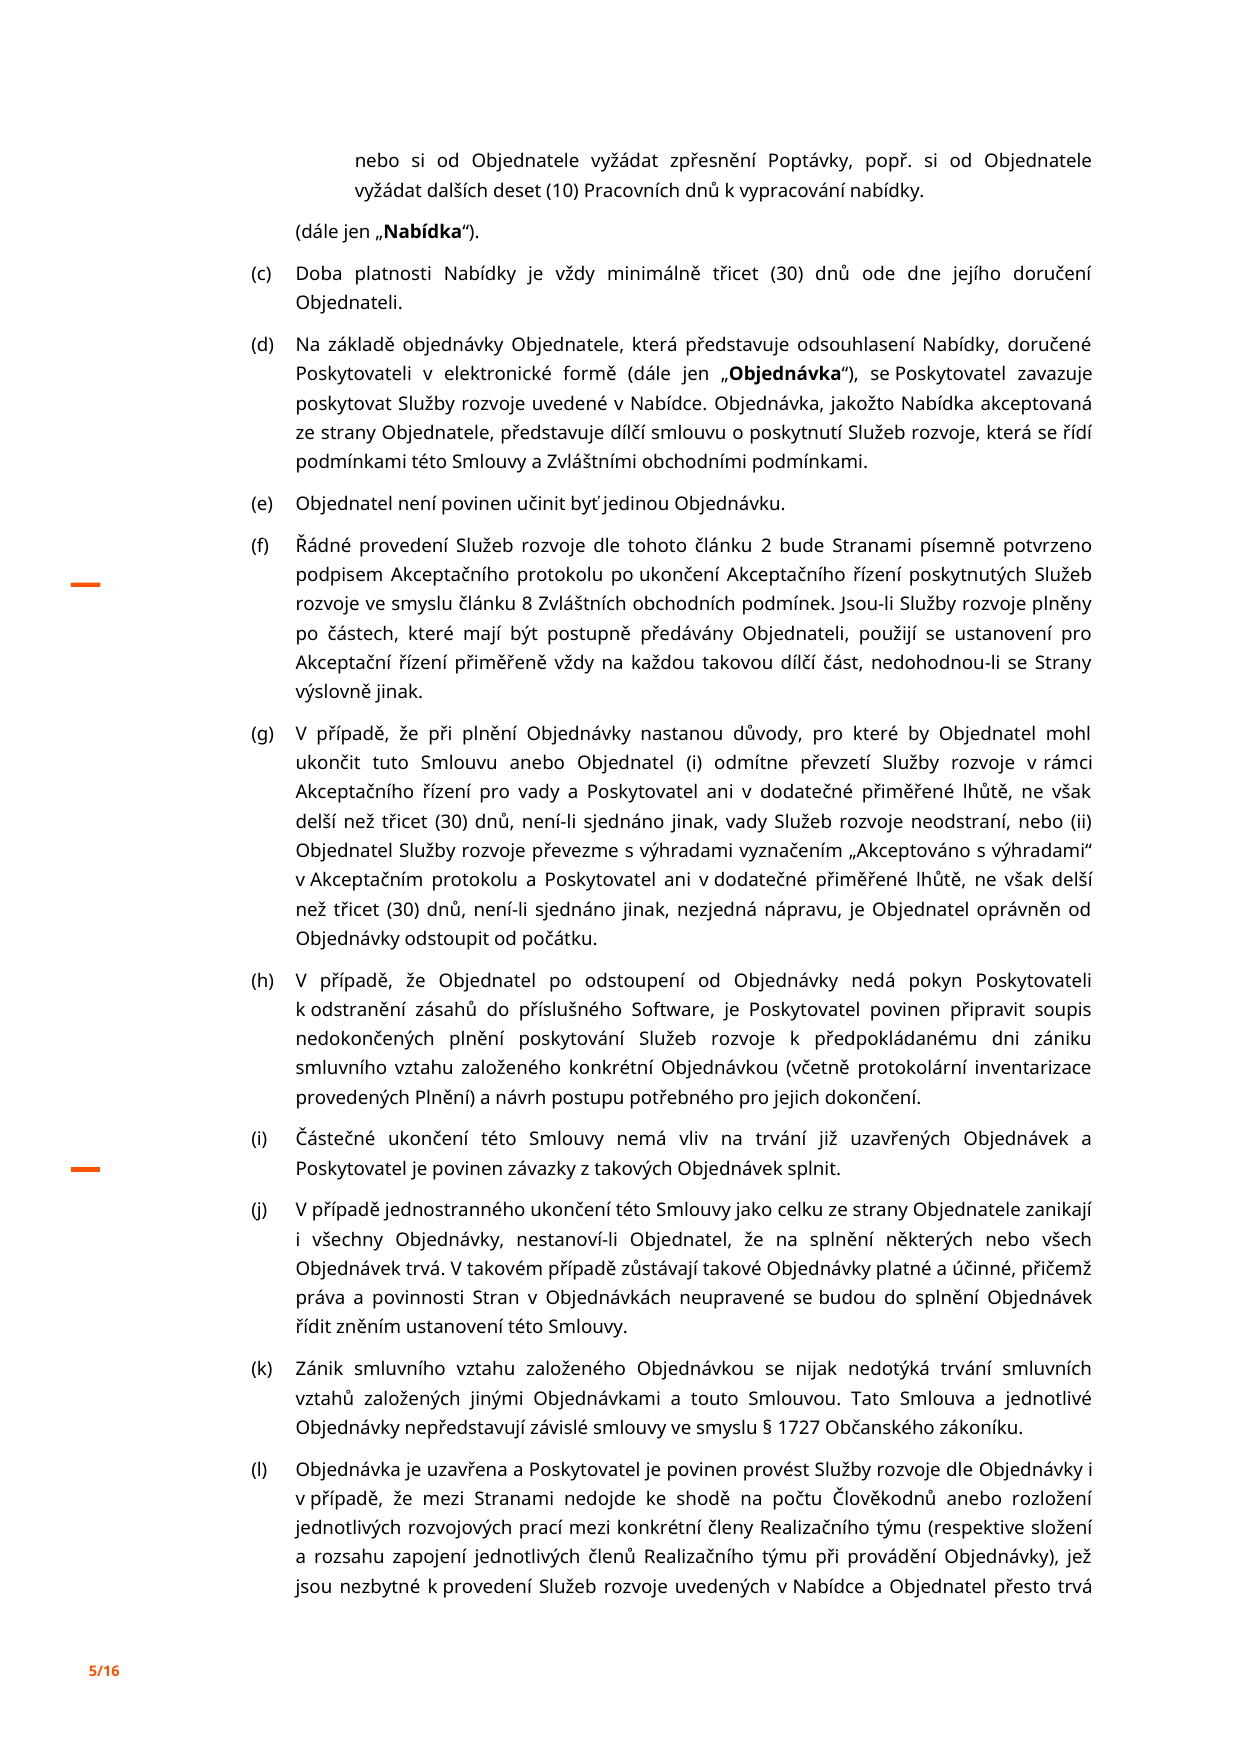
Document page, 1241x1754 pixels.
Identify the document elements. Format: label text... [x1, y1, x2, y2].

list nebo si od Objednatele vyžádat zpřesnění Poptávky, popř. si od Objednatele vyžádat dalších deset (10) Pracovních dnů k vypracování nabídky. [354, 148, 1093, 202]
list Objednatel není povinen učinit byť jedinou Objednávku. [251, 490, 1093, 516]
list Zánik smluvního vztahu založeného Objednávkou se nijak nedotýká trvání smluvních vztahů založených jinými Objednávkami a touto Smlouvou. Tato Smlouva a jednotlivé Objednávky nepředstavují závislé smlouvy ve smyslu § 1727 Občanského zákoníku. [251, 1356, 1093, 1440]
list Na základě objednávky Objednatele, která představuje odsouhlasení Nabídky, doručené Poskytovateli v elektronické formě (dále jen „Objednávka“), se Poskytovatel zavazuje poskytovat Služby rozvoje uvedené v Nabídce. Objednávka, jakožto Nabídka akceptovaná ze strany Objednatele, představuje dílčí smlouvu o poskytnutí Služeb rozvoje, která se řídí podmínkami této Smlouvy a Zvláštními obchodními podmínkami. [251, 331, 1093, 474]
list (dále jen „Nabídka“). [295, 219, 1093, 244]
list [251, 1456, 1093, 1598]
list Doba platnosti Nabídky je vždy minimálně třicet (30) dnů ode dne jejího doručení Objednateli. [251, 260, 1093, 315]
list V případě, že při plnění Objednávky nastanou důvody, pro které by Objednatel mohl ukončit tuto Smlouvu anebo Objednatel (i) odmítne převzetí Služby rozvoje v rámci Akceptačního řízení pro vady a Poskytovatel ani v dodatečné přiměřené lhůtě, ne však delší než třicet (30) dnů, není-li sjednáno jinak, vady Služeb rozvoje neodstraní, nebo (ii) Objednatel Služby rozvoje převezme s výhradami vyznačením „Akceptováno s výhradami“ v Akceptačním protokolu a Poskytovatel ani v dodatečné přiměřené lhůtě, ne však delší než třicet (30) dnů, není-li sjednáno jinak, nezjedná nápravu, je Objednatel oprávněn od Objednávky odstoupit od počátku. [251, 720, 1093, 951]
list V případě jednostranného ukončení této Smlouvy jako celku ze strany Objednatele zanikají i všechny Objednávky, nestanoví-li Objednatel, že na splnění některých nebo všech Objednávek trvá. V takovém případě zůstávají takové Objednávky platné a účinné, přičemž práva a povinnosti Stran v Objednávkách neupravené se budou do splnění Objednávek řídit zněním ustanovení této Smlouvy. [251, 1197, 1093, 1339]
list V případě, že Objednatel po odstoupení od Objednávky nedá pokyn Poskytovateli k odstranění zásahů do příslušného Software, je Poskytovatel povinen připravit soupis nedokončených plnění poskytování Služeb rozvoje k předpokládanému dni zániku smluvního vztahu založeného konkrétní Objednávkou (včetně protokolární inventarizace provedených Plnění) a návrh postupu potřebného pro jejich dokončení. [251, 967, 1093, 1109]
list Řádné provedení Služeb rozvoje dle tohoto článku 2 bude Stranami písemně potvrzeno podpisem Akceptačního protokolu po ukončení Akceptačního řízení poskytnutých Služeb rozvoje ve smyslu článku 8 Zvláštních obchodních podmínek. Jsou-li Služby rozvoje plněny po částech, které mají být postupně předávány Objednateli, použijí se ustanovení pro Akceptační řízení přiměřeně vždy na každou takovou dílčí část, nedohodnou-li se Strany výslovně jinak. [251, 532, 1093, 704]
list Částečné ukončení této Smlouvy nemá vliv na trvání již uzavřených Objednávek a Poskytovatel je povinen závazky z takových Objednávek splnit. [251, 1126, 1093, 1181]
